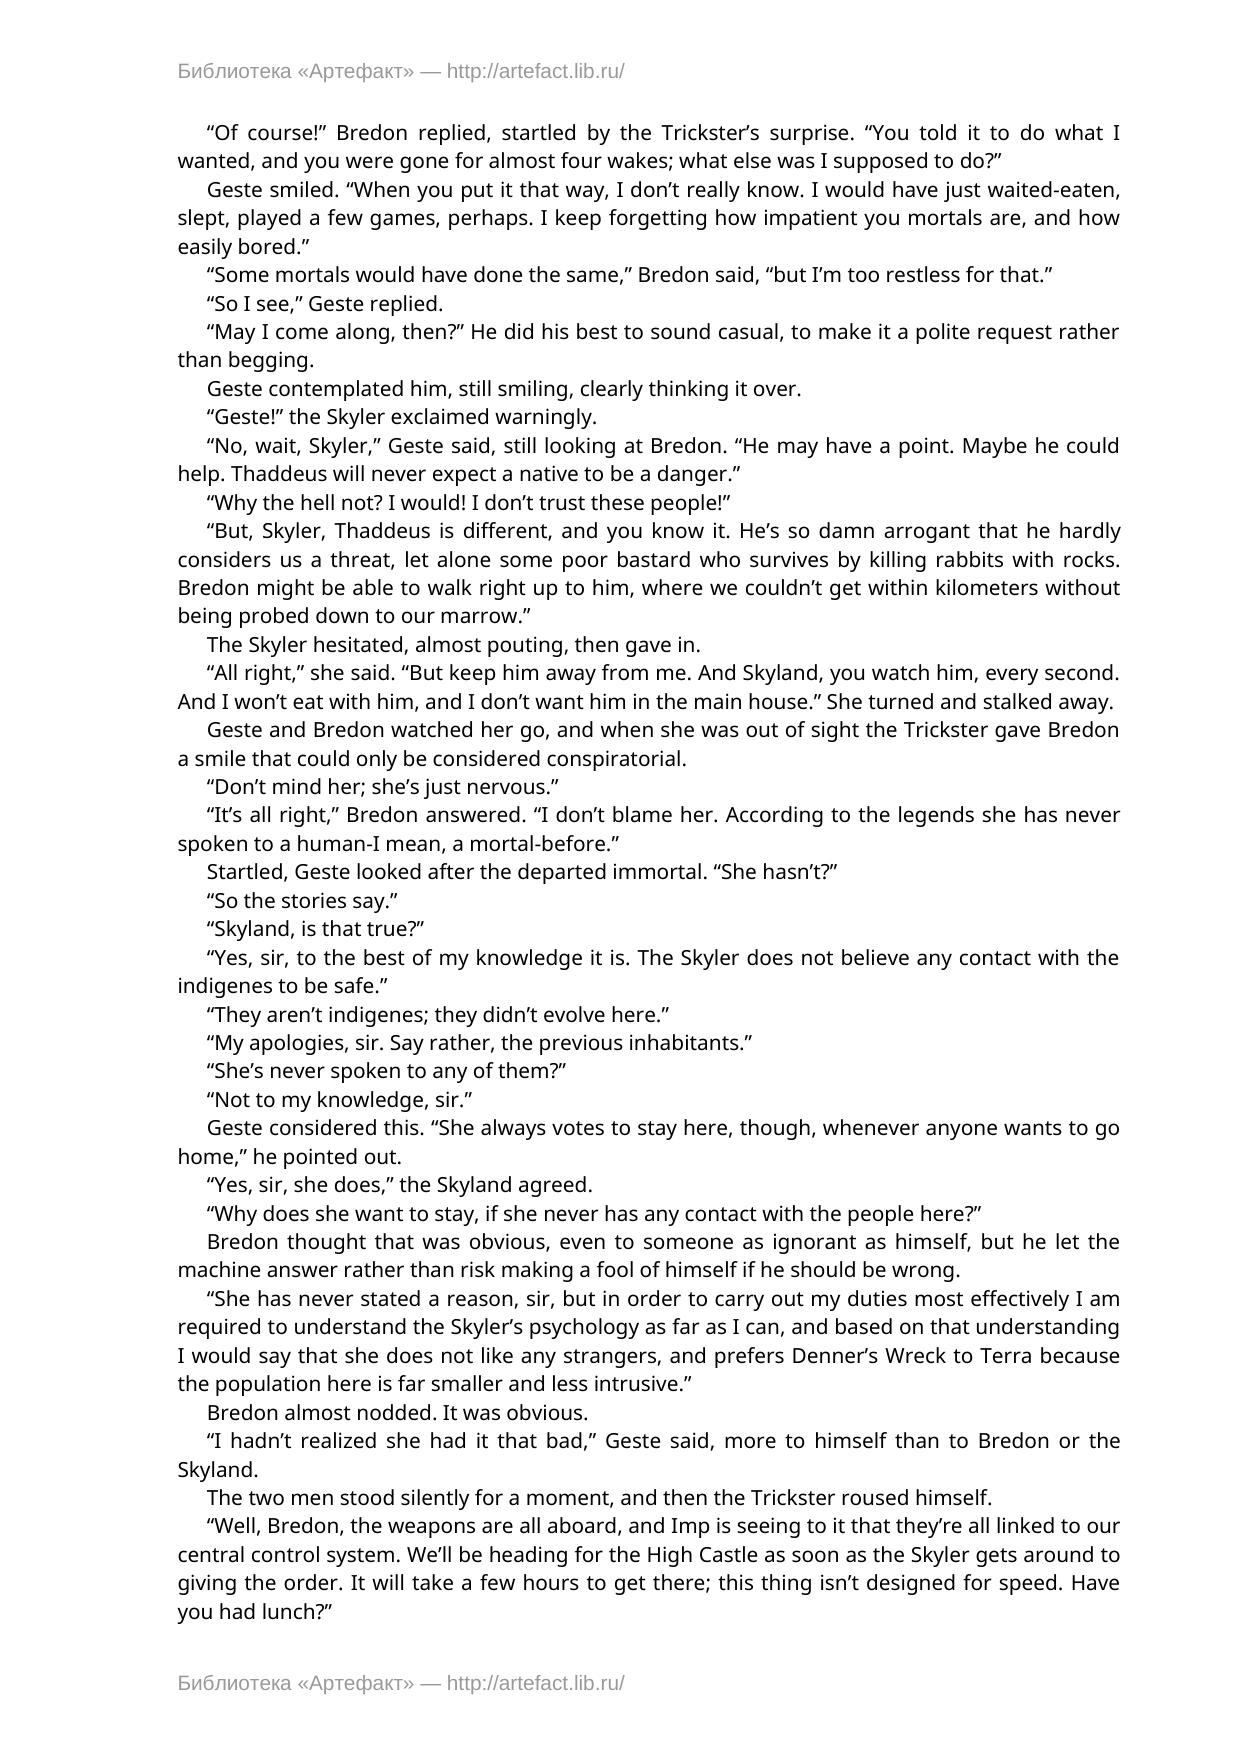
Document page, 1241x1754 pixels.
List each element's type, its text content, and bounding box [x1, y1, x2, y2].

text “Skyland, is that true?” [177, 914, 1122, 943]
text “Yes, sir, to the best of my knowledge it is. The Skyler does not believe any contact with the indigenes to be safe.” [177, 943, 1122, 1000]
text “But, Skyler, Thaddeus is different, and you know it. He’s so damn arrogant that he hardly considers us a threat, let alone some poor bastard who survives by killing rabbits with rocks. Bredon might be able to walk right up to him, where we couldn’t get within kilometers without being probed down to our marrow.” [177, 516, 1122, 630]
text “Why the hell not? I would! I don’t trust these people!” [177, 488, 1122, 516]
text “It’s all right,” Bredon answered. “I don’t blame her. According to the legends she has never spoken to a human-I mean, a mortal-before.” [177, 801, 1122, 857]
text Geste smiled. “When you put it that way, I don’t really know. I would have just waited-eaten, slept, played a few games, perhaps. I keep forgetting how impatient you mortals are, and how easily bored.” [177, 175, 1122, 260]
text “Some mortals would have done the same,” Bredon said, “but I’m too restless for that.” [177, 260, 1122, 289]
text “No, wait, Skyler,” Geste said, still looking at Bredon. “He may have a point. Maybe he could help. Thaddeus will never expect a native to be a danger.” [177, 431, 1122, 488]
text “They aren’t indigenes; they didn’t evolve here.” [177, 1000, 1122, 1028]
text Bredon thought that was obvious, even to someone as ignorant as himself, but he let the machine answer rather than risk making a fool of himself if he should be wrong. [177, 1227, 1122, 1284]
text “Don’t mind her; she’s just nervous.” [177, 772, 1122, 801]
text The two men stood silently for a moment, and then the Trickster roused himself. [177, 1483, 1122, 1512]
text “Well, Bredon, the weapons are all aboard, and Imp is seeing to it that they’re all linked to our central control system. We’ll be heading for the High Castle as soon as the Skyler gets around to giving the order. It will take a few hours to get there; this thing isn’t designed for speed. Have you had lunch?” [177, 1512, 1122, 1625]
text Geste and Bredon watched her go, and when she was out of sight the Trickster gave Bredon a smile that could only be considered conspiratorial. [177, 715, 1122, 772]
text Startled, Geste looked after the departed immortal. “She hasn’t?” [177, 857, 1122, 886]
text “All right,” she said. “But keep him away from me. And Skyland, you watch him, every second. And I won’t eat with him, and I don’t want him in the main house.” She turned and stalked away. [177, 658, 1122, 715]
text Geste considered this. “She always votes to stay here, though, whenever anyone wants to go home,” he pointed out. [177, 1113, 1122, 1170]
text “So I see,” Geste replied. [177, 289, 1122, 317]
text “Yes, sir, she does,” the Skyland agreed. [177, 1170, 1122, 1199]
text Geste contemplated him, still smiling, clearly thinking it over. [177, 374, 1122, 402]
text “So the stories say.” [177, 886, 1122, 914]
text “Geste!” the Skyler exclaimed warningly. [177, 402, 1122, 431]
text “May I come along, then?” He did his best to sound casual, to make it a polite request rather than begging. [177, 317, 1122, 374]
text “Not to my knowledge, sir.” [177, 1085, 1122, 1113]
text “She has never stated a reason, sir, but in order to carry out my duties most effectively I am required to understand the Skyler’s psychology as far as I can, and based on that understanding I would say that she does not like any strangers, and prefers Denner’s Wreck to Terra because the population here is far smaller and less intrusive.” [177, 1284, 1122, 1398]
text The Skyler hesitated, almost pouting, then gave in. [177, 630, 1122, 658]
text “Of course!” Bredon replied, startled by the Trickster’s surprise. “You told it to do what I wanted, and you were gone for almost four wakes; what else was I supposed to do?” [177, 118, 1122, 175]
text “I hadn’t realized she had it that bad,” Geste said, more to himself than to Bredon or the Skyland. [177, 1426, 1122, 1483]
text “She’s never spoken to any of them?” [177, 1057, 1122, 1085]
text Bredon almost nodded. It was obvious. [177, 1398, 1122, 1426]
text “Why does she want to stay, if she never has any contact with the people here?” [177, 1199, 1122, 1227]
text “My apologies, sir. Say rather, the previous inhabitants.” [177, 1028, 1122, 1057]
